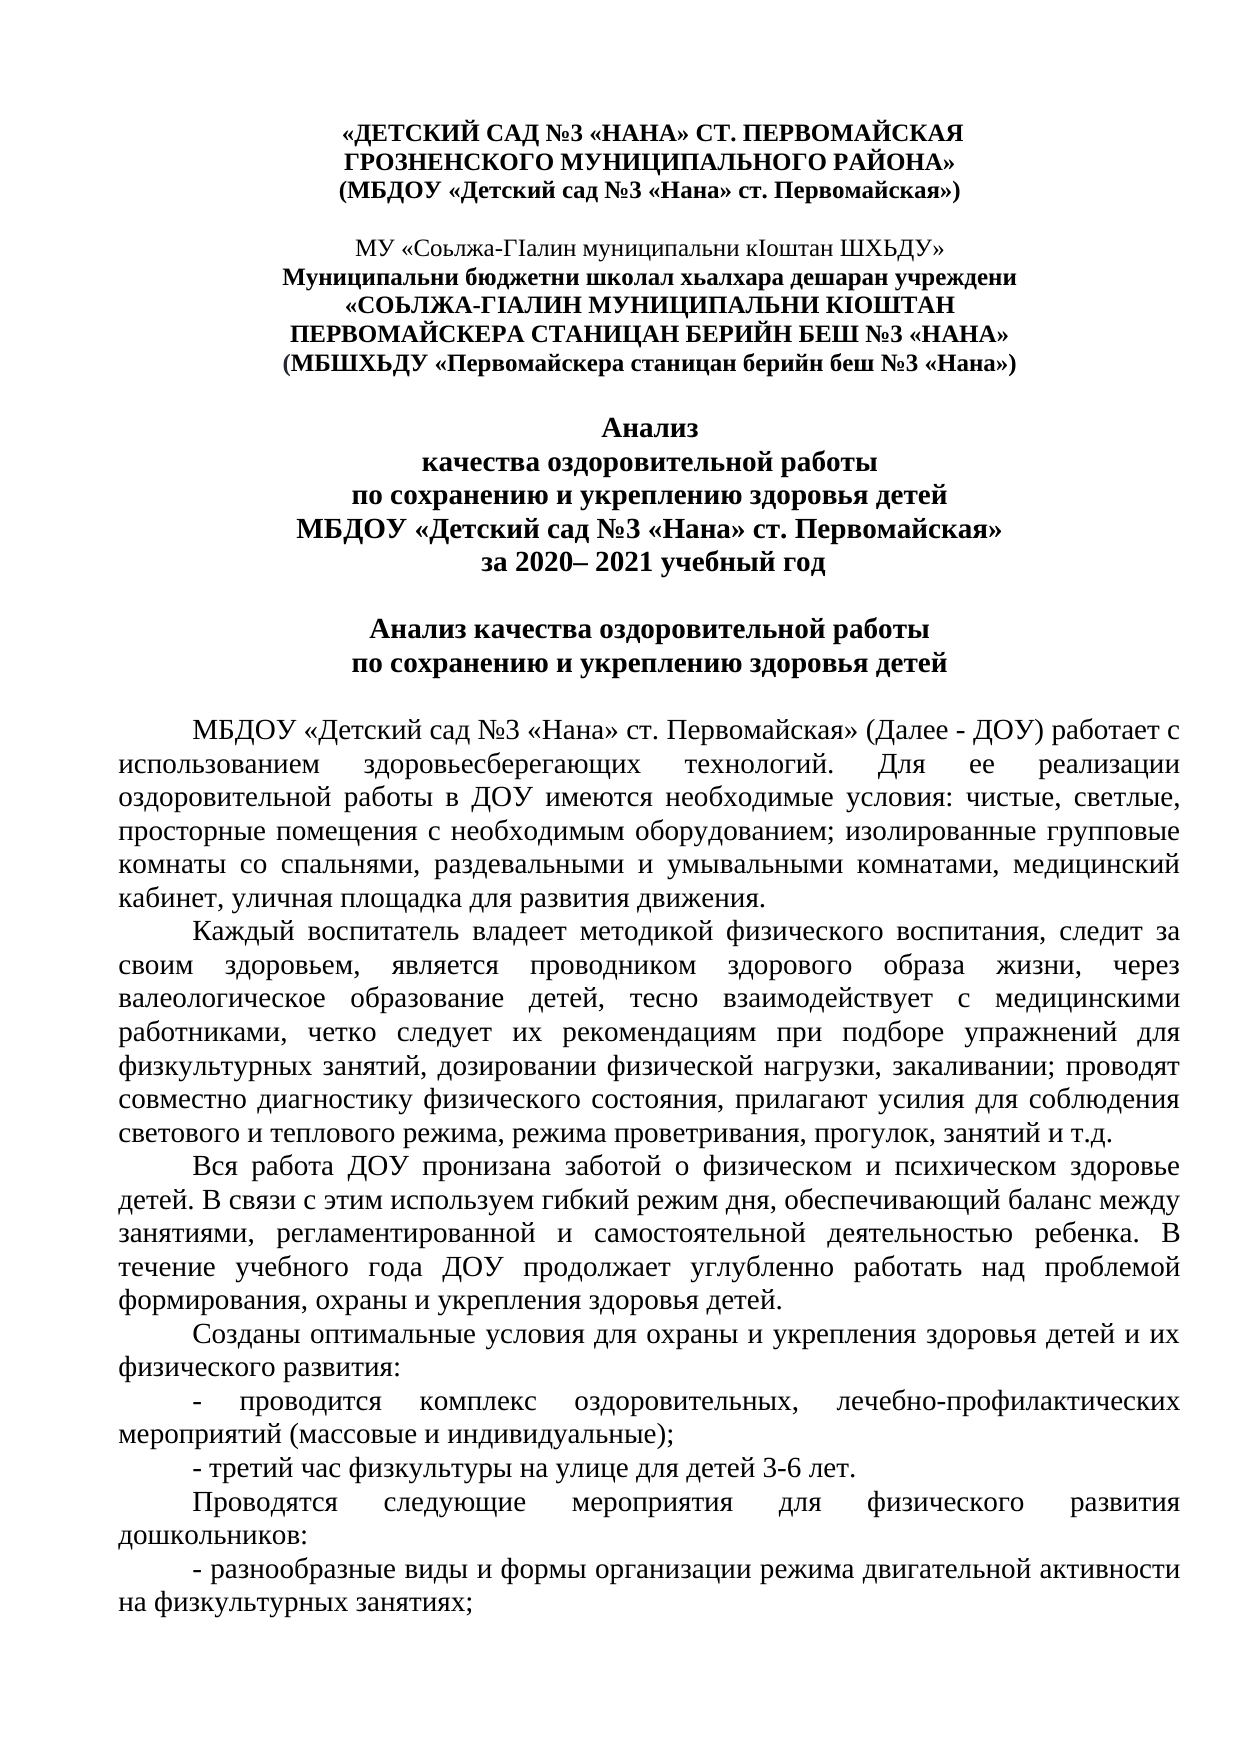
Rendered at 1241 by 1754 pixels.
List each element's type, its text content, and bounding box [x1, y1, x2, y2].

text за 2020– 2021 учебный год [118, 544, 1181, 578]
text МБДОУ «Детский сад №3 «Нана» ст. Первомайская» (Далее - ДОУ) работает с использованием здоровьесберегающих технологий. Для ее реализации оздоровительной работы в ДОУ имеются необходимые условия: чистые, светлые, просторные помещения с необходимым оборудованием; изолированные групповые комнаты со спальнями, раздевальными и умывальными комнатами, медицинский кабинет, уличная площадка для развития движения. [118, 712, 1181, 913]
list (МБДОУ «Детский сад №3 «Нана» ст. Первомайская») [118, 176, 1181, 204]
text Каждый воспитатель владеет методикой физического воспитания, следит за своим здоровьем, является проводником здорового образа жизни, через валеологическое образование детей, тесно взаимодействует с медицинскими работниками, четко следует их рекомендациям при подборе упражнений для физкультурных занятий, дозировании физической нагрузки, закаливании; проводят совместно диагностику физического состояния, прилагают усилия для соблюдения светового и теплового режима, режима проветривания, прогулок, занятий и т.д. [118, 913, 1181, 1148]
list Муниципальни бюджетни школал хьалхара дешаран учреждени [118, 262, 1181, 291]
text - проводится комплекс оздоровительных, лечебно-профилактических мероприятий (массовые и индивидуальные); [118, 1383, 1181, 1450]
text Вся работа ДОУ пронизана заботой о физическом и психическом здоровье детей. В связи с этим используем гибкий режим дня, обеспечивающий баланс между занятиями, регламентированной и самостоятельной деятельностью ребенка. В течение учебного года ДОУ продолжает углубленно работать над проблемой формирования, охраны и укрепления здоровья детей. [118, 1148, 1181, 1316]
text по сохранению и укреплению здоровья детей [118, 645, 1181, 679]
list МУ «Соьлжа-ГIалин муниципальни кIоштан ШХЬДУ» [118, 233, 1181, 262]
text Анализ качества оздоровительной работы [118, 612, 1181, 645]
text Созданы оптимальные условия для охраны и укрепления здоровья детей и их физического развития: [118, 1316, 1181, 1383]
text - третий час физкультуры на улице для детей 3-6 лет. [118, 1450, 1181, 1484]
text Анализ [118, 410, 1181, 444]
text МБДОУ «Детский сад №3 «Нана» ст. Первомайская» [118, 511, 1181, 544]
list (МБШХЬДУ «Первомайскера станицан берийн беш №3 «Нана») [118, 348, 1181, 377]
text - разнообразные виды и формы организации режима двигательной активности на физкультурных занятиях; [118, 1551, 1181, 1618]
list «ДЕТСКИЙ САД №3 «НАНА» СТ. ПЕРВОМАЙСКАЯ [118, 118, 1181, 147]
list ПЕРВОМАЙСКЕРА СТАНИЦАН БЕРИЙН БЕШ №3 «НАНА» [118, 319, 1181, 348]
text Проводятся следующие мероприятия для физического развития дошкольников: [118, 1484, 1181, 1551]
list «СОЬЛЖА-ГIАЛИН МУНИЦИПАЛЬНИ КIОШТАН [118, 291, 1181, 319]
text качества оздоровительной работы [118, 444, 1181, 477]
text по сохранению и укреплению здоровья детей [118, 477, 1181, 511]
list ГРОЗНЕНСКОГО МУНИЦИПАЛЬНОГО РАЙОНА» [118, 147, 1181, 176]
